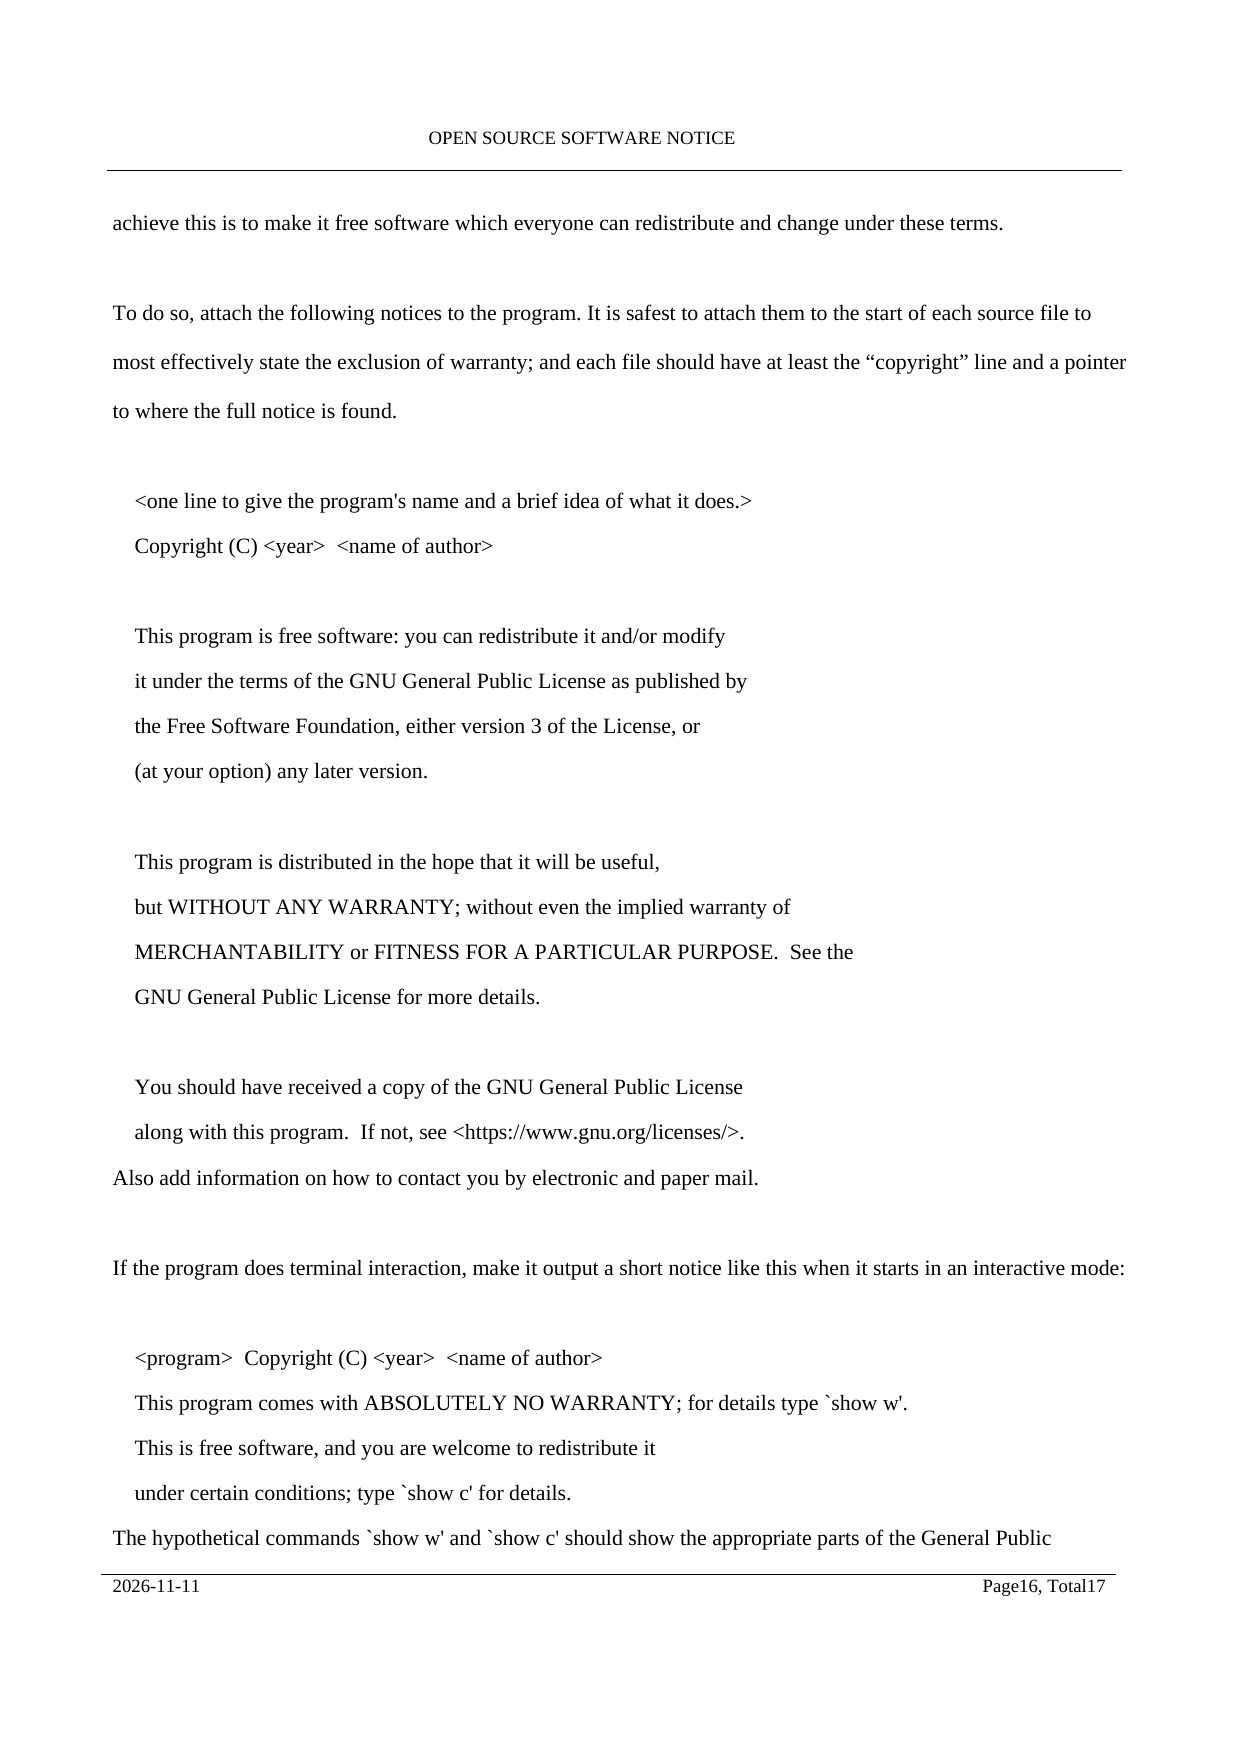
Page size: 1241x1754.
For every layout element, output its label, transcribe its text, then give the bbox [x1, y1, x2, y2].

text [112, 206, 1128, 239]
text This program comes with ABSOLUTELY NO WARRANTY; for details type `show w'. [112, 1386, 1128, 1419]
text along with this program. If not, see <https://www.gnu.org/licenses/>. [112, 1116, 1128, 1148]
text To do so, attach the following notices to the program. It is safest to attach them to the start of each source file to most effectively state the exclusion of warranty; and each file should have at least the “copyright” line and a pointer to where the full notice is found. [112, 297, 1128, 427]
text <one line to give the program's name and a brief idea of what it does.> [112, 484, 1128, 517]
text GNU General Public License for more details. [112, 980, 1128, 1013]
text Copyright (C) <year> <name of author> [112, 529, 1128, 562]
text the Free Software Foundation, either version 3 of the License, or [112, 710, 1128, 742]
text under certain conditions; type `show c' for details. [112, 1477, 1128, 1509]
text (at your option) any later version. [112, 755, 1128, 787]
text This is free software, and you are welcome to redistribute it [112, 1431, 1128, 1464]
text Also add information on how to contact you by electronic and paper mail. [112, 1161, 1128, 1193]
text but WITHOUT ANY WARRANTY; without even the implied warranty of [112, 890, 1128, 923]
text If the program does terminal interaction, make it output a short notice like this when it starts in an interactive mode: [112, 1251, 1128, 1283]
text MERCHANTABILITY or FITNESS FOR A PARTICULAR PURPOSE. See the [112, 935, 1128, 968]
text <program> Copyright (C) <year> <name of author> [112, 1341, 1128, 1374]
text This program is distributed in the hope that it will be useful, [112, 845, 1128, 878]
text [112, 1522, 1128, 1554]
text This program is free software: you can redistribute it and/or modify [112, 619, 1128, 652]
text You should have received a copy of the GNU General Public License [112, 1071, 1128, 1103]
text it under the terms of the GNU General Public License as published by [112, 665, 1128, 697]
